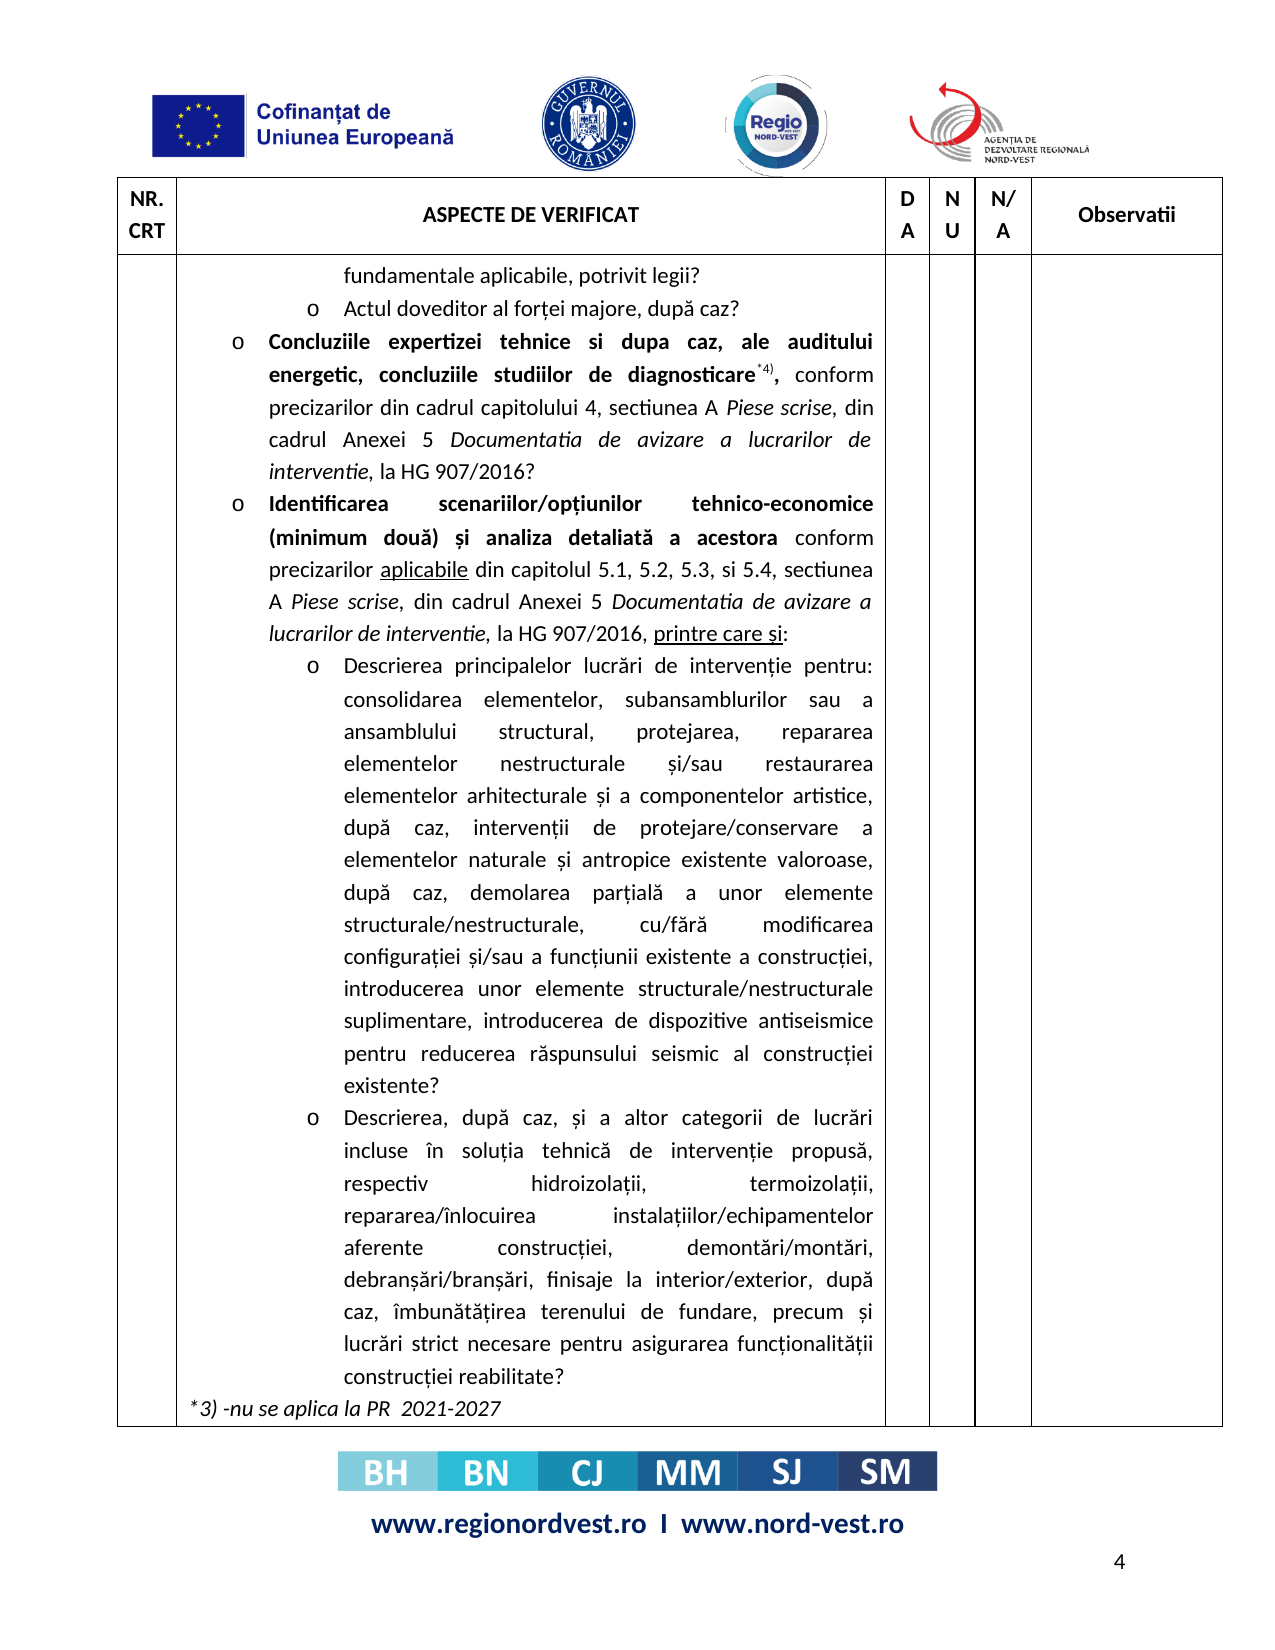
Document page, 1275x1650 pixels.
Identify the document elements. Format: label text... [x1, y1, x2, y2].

table_header ASPECTE DE VERIFICAT [177, 178, 885, 254]
table_header NR. CRT [118, 178, 176, 254]
picture [150, 75, 1089, 177]
table_cell [118, 255, 176, 1426]
picture [337, 1451, 938, 1491]
table_cell [930, 255, 974, 1426]
table_header NU [930, 178, 974, 254]
table_cell [976, 255, 1031, 1426]
table_cell [886, 255, 929, 1426]
table_cell [1032, 255, 1222, 1426]
table_header Observatii [1032, 178, 1222, 254]
table_header N/A [976, 178, 1031, 254]
table_header DA [886, 178, 929, 254]
